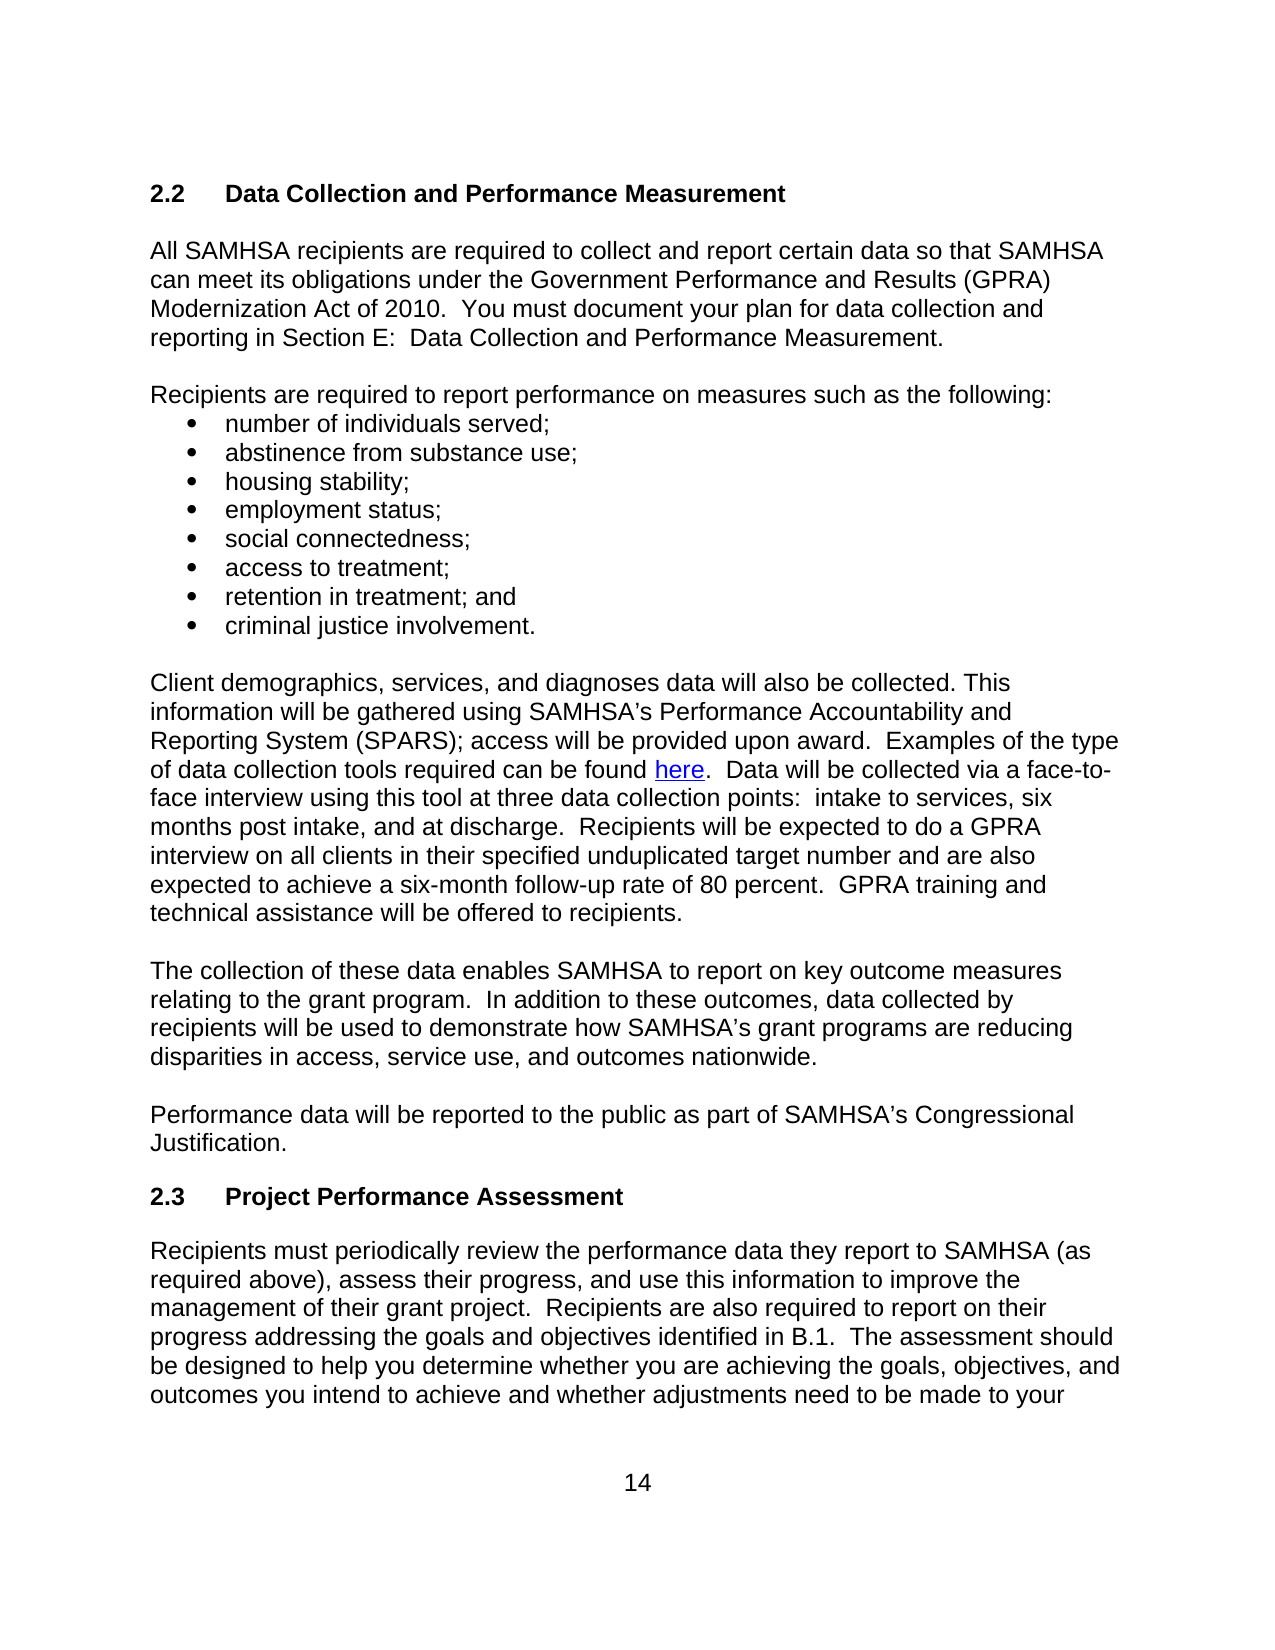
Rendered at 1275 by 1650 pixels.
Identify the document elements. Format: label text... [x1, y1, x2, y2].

subtitle retention in treatment; and [187, 582, 1125, 611]
subtitle access to treatment; [187, 553, 1125, 582]
subtitle 2.3 Project Performance Assessment [150, 1182, 1125, 1211]
subtitle Client demographics, services, and diagnoses data will also be collected. This information will be gathered using SAMHSA’s Performance Accountability and Reporting System (SPARS); access will be provided upon award. Examples of the type of data collection tools required can be found here. Data will be collected via a face-to-face interview using this tool at three data collection points: intake to services, six months post intake, and at discharge. Recipients will be expected to do a GPRA interview on all clients in their specified unduplicated target number and are also expected to achieve a six-month follow-up rate of 80 percent. GPRA training and technical assistance will be offered to recipients. [150, 668, 1125, 927]
subtitle criminal justice involvement. [187, 611, 1125, 639]
subtitle 2.2 Data Collection and Performance Measurement [150, 179, 1125, 207]
subtitle employment status; [187, 495, 1125, 524]
subtitle The collection of these data enables SAMHSA to report on key outcome measures relating to the grant program. In addition to these outcomes, data collected by recipients will be used to demonstrate how SAMHSA’s grant programs are reducing disparities in access, service use, and outcomes nationwide. [150, 956, 1125, 1071]
subtitle Performance data will be reported to the public as part of SAMHSA’s Congressional Justification. [150, 1099, 1125, 1157]
subtitle housing stability; [187, 466, 1125, 495]
subtitle social connectedness; [187, 524, 1125, 553]
subtitle All SAMHSA recipients are required to collect and report certain data so that SAMHSA can meet its obligations under the Government Performance and Results (GPRA) Modernization Act of 2010. You must document your plan for data collection and reporting in Section E: Data Collection and Performance Measurement. [150, 236, 1125, 351]
subtitle Recipients are required to report performance on measures such as the following: [150, 380, 1125, 409]
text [150, 1236, 1125, 1408]
subtitle number of individuals served; [187, 409, 1125, 438]
subtitle abstinence from substance use; [187, 438, 1125, 466]
